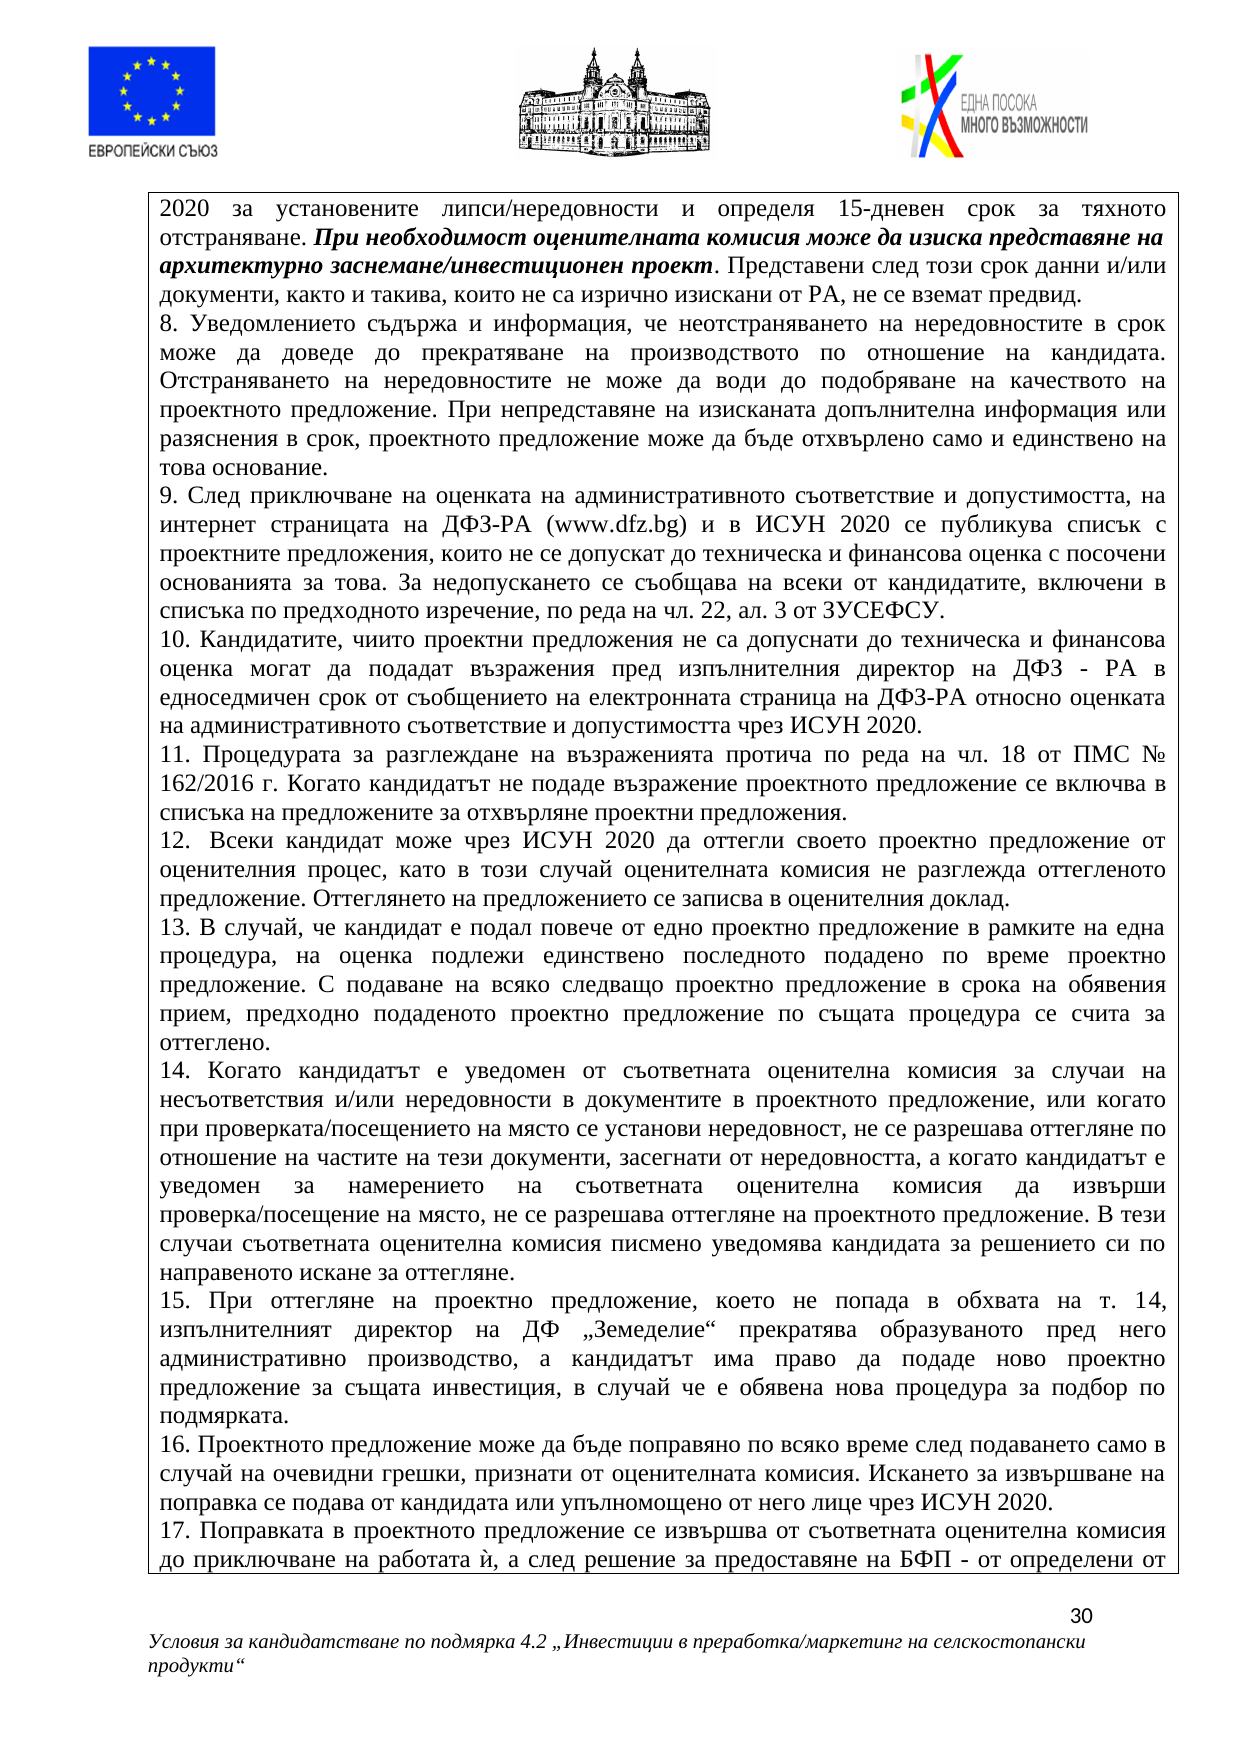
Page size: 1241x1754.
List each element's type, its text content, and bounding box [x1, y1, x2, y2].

picture [896, 50, 1090, 160]
picture [88, 45, 219, 160]
picture [514, 44, 718, 160]
